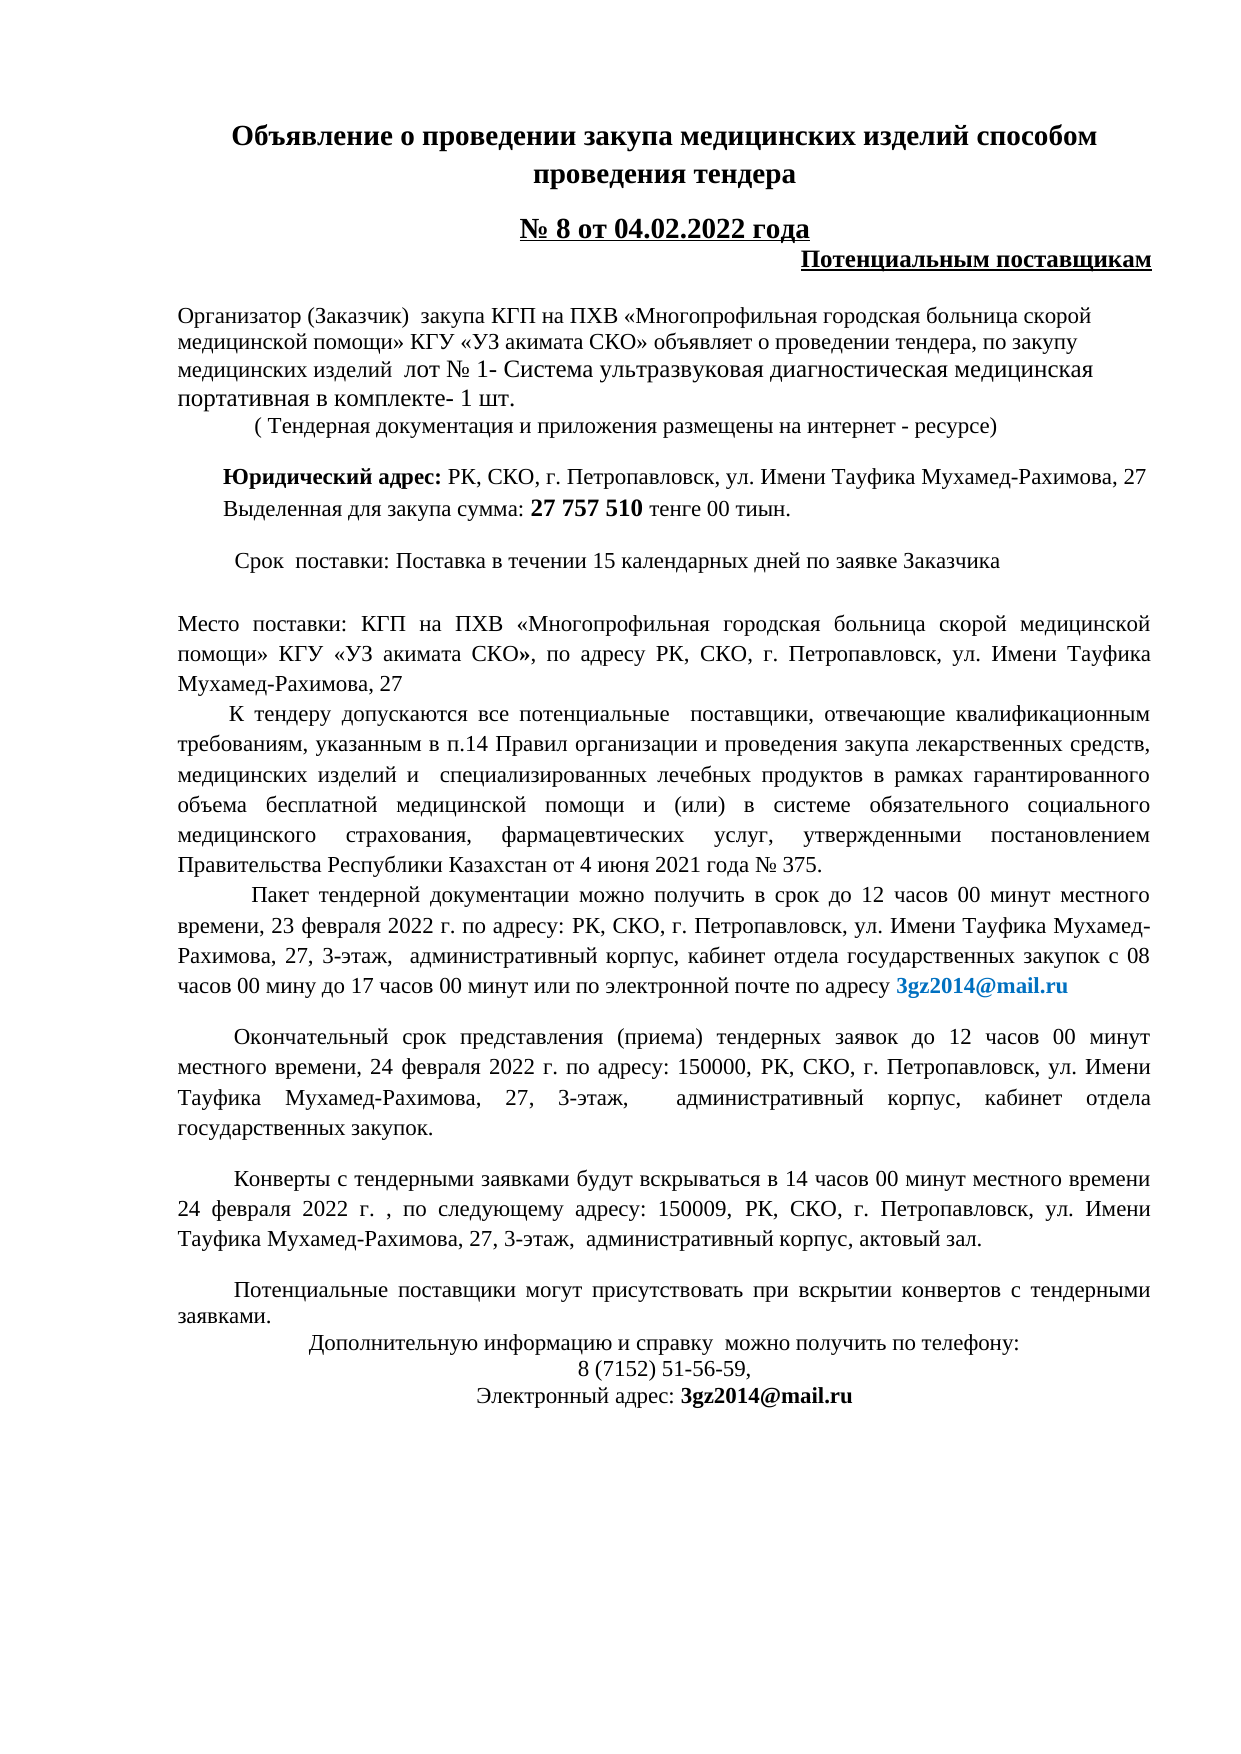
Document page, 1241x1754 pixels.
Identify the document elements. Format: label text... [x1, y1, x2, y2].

text Потенциальные поставщики могут присутствовать при вскрытии конвертов с тендерными заявками. [177, 1276, 1152, 1329]
text Дополнительную информацию и справку можно получить по телефону: [177, 1329, 1152, 1355]
text Срок поставки: Поставка в течении 15 календарных дней по заявке Заказчика [177, 547, 1152, 573]
text Объявление о проведении закупа медицинских изделий способом проведения тендера [177, 118, 1152, 190]
text № 8 от 04.02.2022 года [177, 211, 1152, 244]
text Организатор (Заказчик) закупа КГП на ПХВ «Многопрофильная городская больница скорой медицинской помощи» КГУ «УЗ акимата СКО» объявляет о проведении тендера, по закупу медицинских изделий лот № 1- Система ультразвуковая диагностическая медицинская портативная в комплекте- 1 шт. [177, 302, 1152, 412]
text Выделенная для закупа сумма: 27 757 510 тенге 00 тиын. [177, 493, 1152, 522]
text Пакет тендерной документации можно получить в срок до 12 часов 00 минут местного времени, 23 февраля 2022 г. по адресу: РК, СКО, г. Петропавловск, ул. Имени Тауфика Мухамед-Рахимова, 27, 3-этаж, административный корпус, кабинет отдела государственных закупок с 08 часов 00 мину до 17 часов 00 минут или по электронной почте по адресу 3gz2014@mail.ru [177, 881, 1152, 998]
text Место поставки: КГП на ПХВ «Многопрофильная городская больница скорой медицинской помощи» КГУ «УЗ акимата СКО», по адресу РК, СКО, г. Петропавловск, ул. Имени Тауфика Мухамед-Рахимова, 27 [177, 609, 1152, 696]
text Окончательный срок представления (приема) тендерных заявок до 12 часов 00 минут местного времени, 24 февраля 2022 г. по адресу: 150000, РК, СКО, г. Петропавловск, ул. Имени Тауфика Мухамед-Рахимова, 27, 3-этаж, административный корпус, кабинет отдела государственных закупок. [177, 1023, 1152, 1140]
text ( Тендерная документация и приложения размещены на интернет - ресурсе) [177, 412, 1152, 438]
text Конверты с тендерными заявками будут вскрываться в 14 часов 00 минут местного времени 24 февраля 2022 г. , по следующему адресу: 150009, РК, СКО, г. Петропавловск, ул. Имени Тауфика Мухамед-Рахимова, 27, 3-этаж, административный корпус, актовый зал. [177, 1165, 1152, 1252]
text 8 (7152) 51-56-59, [177, 1355, 1152, 1382]
text К тендеру допускаются все потенциальные поставщики, отвечающие квалификационным требованиям, указанным в п.14 Правил организации и проведения закупа лекарственных средств, медицинских изделий и специализированных лечебных продуктов в рамках гарантированного объема бесплатной медицинской помощи и (или) в системе обязательного социального медицинского страхования, фармацевтических услуг, утвержденными постановлением Правительства Республики Казахстан от 4 июня 2021 года № 375. [177, 700, 1152, 878]
text Электронный адрес: 3gz2014@mail.ru [177, 1382, 1152, 1408]
text Потенциальным поставщикам [177, 244, 1152, 273]
text Юридический адрес: РК, СКО, г. Петропавловск, ул. Имени Тауфика Мухамед-Рахимова, 27 [177, 463, 1152, 489]
